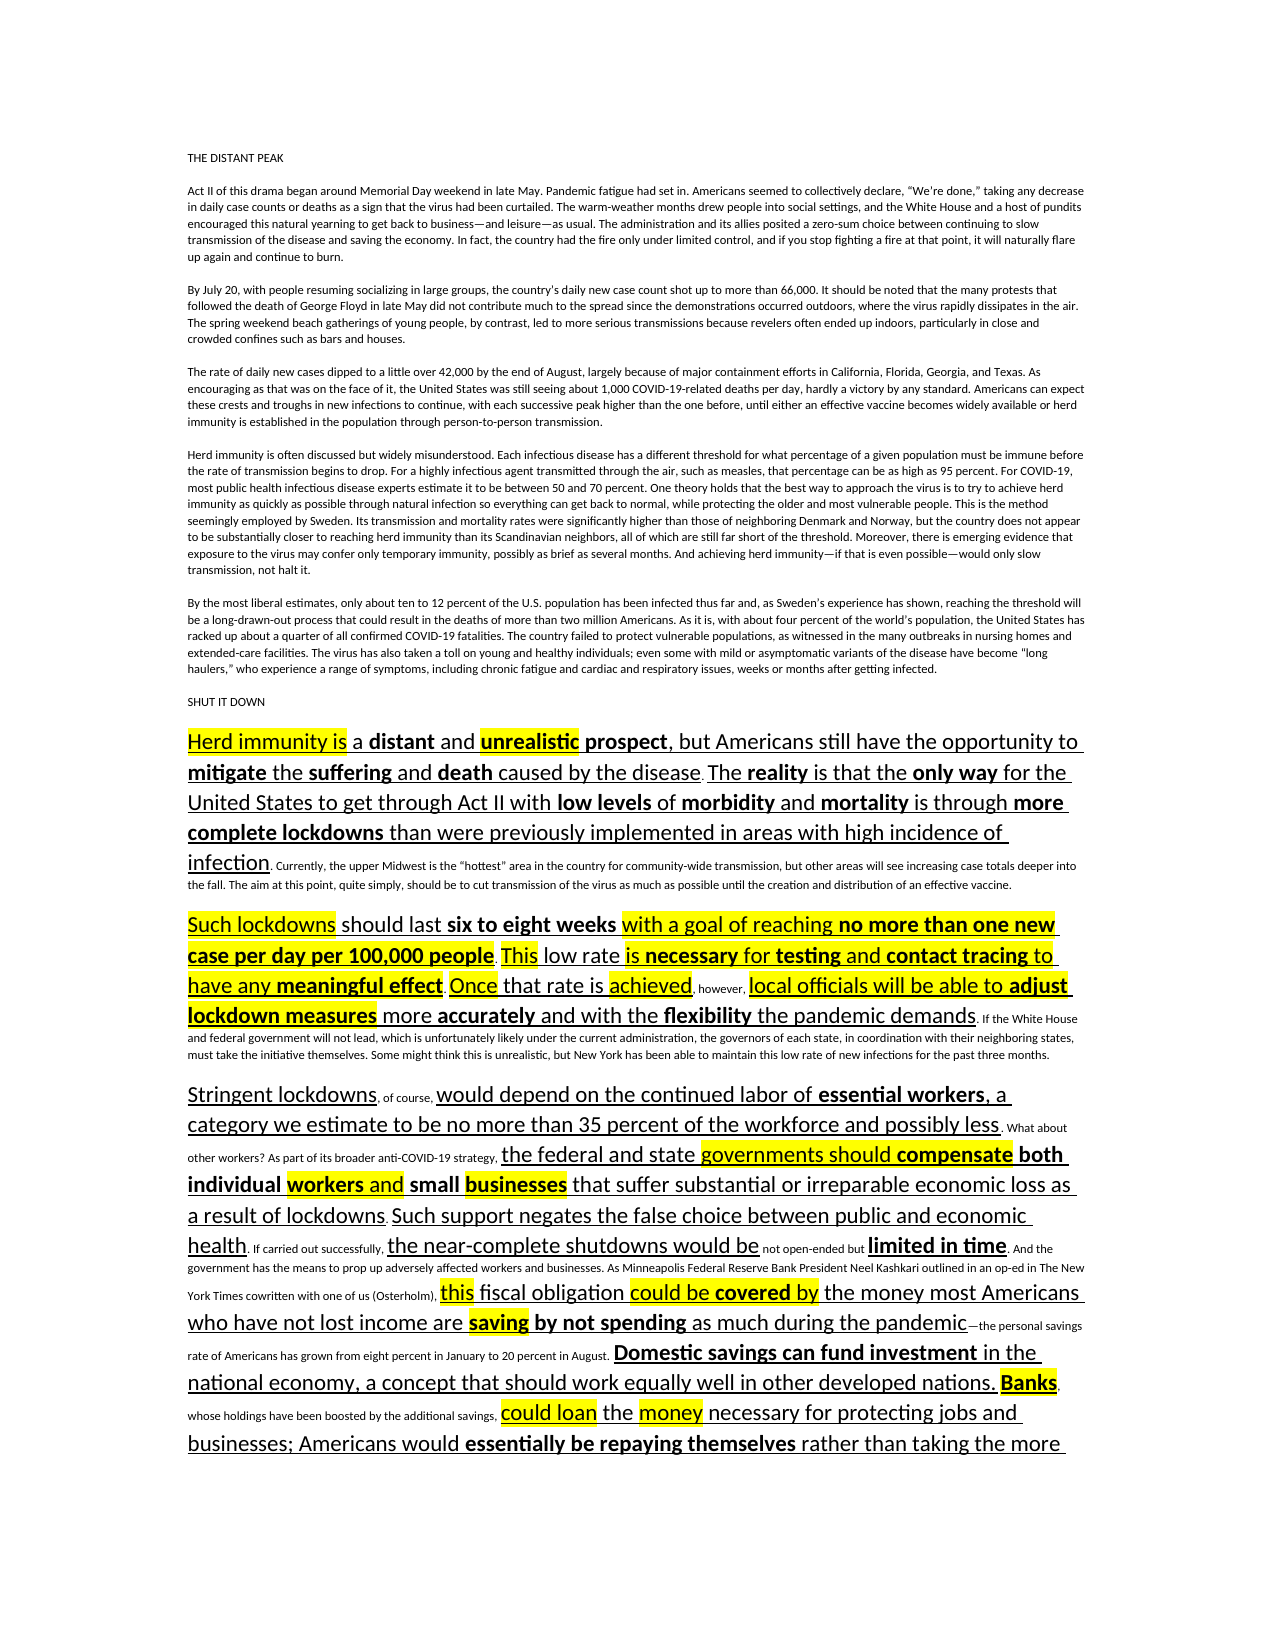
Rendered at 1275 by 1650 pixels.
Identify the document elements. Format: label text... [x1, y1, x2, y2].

text THE DISTANT PEAK [187, 150, 1087, 165]
text SHUT IT DOWN [187, 694, 1087, 710]
text Herd immunity is often discussed but widely misunderstood. Each infectious disease has a different threshold for what percentage of a given population must be immune before the rate of transmission begins to drop. For a highly infectious agent transmitted through the air, such as measles, that percentage can be as high as 95 percent. For COVID-19, most public health infectious disease experts estimate it to be between 50 and 70 percent. One theory holds that the best way to approach the virus is to try to achieve herd immunity as quickly as possible through natural infection so everything can get back to normal, while protecting the older and most vulnerable people. This is the method seemingly employed by Sweden. Its transmission and mortality rates were significantly higher than those of neighboring Denmark and Norway, but the country does not appear to be substantially closer to reaching herd immunity than its Scandinavian neighbors, all of which are still far short of the threshold. Moreover, there is emerging evidence that exposure to the virus may confer only temporary immunity, possibly as brief as several months. And achieving herd immunity—if that is even possible—would only slow transmission, not halt it. [187, 447, 1087, 578]
text By the most liberal estimates, only about ten to 12 percent of the U.S. population has been infected thus far and, as Sweden’s experience has shown, reaching the threshold will be a long-drawn-out process that could result in the deaths of more than two million Americans. As it is, with about four percent of the world’s population, the United States has racked up about a quarter of all confirmed COVID-19 fatalities. The country failed to protect vulnerable populations, as witnessed in the many outbreaks in nursing homes and extended-care facilities. The virus has also taken a toll on young and healthy individuals; even some with mild or asymptomatic variants of the disease have become “long haulers,” who experience a range of symptoms, including chronic fatigue and cardiac and respiratory issues, weeks or months after getting infected. [187, 595, 1087, 677]
text Herd immunity is a distant and unrealistic prospect, but Americans still have the opportunity to mitigate the suffering and death caused by the disease. The reality is that the only way for the United States to get through Act II with low levels of morbidity and mortality is through more complete lockdowns than were previously implemented in areas with high incidence of infection. Currently, the upper Midwest is the “hottest” area in the country for community-wide transmission, but other areas will see increasing case totals deeper into the fall. The aim at this point, quite simply, should be to cut transmission of the virus as much as possible until the creation and distribution of an effective vaccine. [187, 727, 1087, 893]
text Such lockdowns should last six to eight weeks with a goal of reaching no more than one new case per day per 100,000 people. This low rate is necessary for testing and contact tracing to have any meaningful effect. Once that rate is achieved, however, local officials will be able to adjust lockdown measures more accurately and with the flexibility the pandemic demands. If the White House and federal government will not lead, which is unfortunately likely under the current administration, the governors of each state, in coordination with their neighboring states, must take the initiative themselves. Some might think this is unrealistic, but New York has been able to maintain this low rate of new infections for the past three months. [187, 911, 1087, 1062]
text By July 20, with people resuming socializing in large groups, the country’s daily new case count shot up to more than 66,000. It should be noted that the many protests that followed the death of George Floyd in late May did not contribute much to the spread since the demonstrations occurred outdoors, where the virus rapidly dissipates in the air. The spring weekend beach gatherings of young people, by contrast, led to more serious transmissions because revelers often ended up indoors, particularly in close and crowded confines such as bars and houses. [187, 282, 1087, 347]
text Act II of this drama began around Memorial Day weekend in late May. Pandemic fatigue had set in. Americans seemed to collectively declare, “We’re done,” taking any decrease in daily case counts or deaths as a sign that the virus had been curtailed. The warm-weather months drew people into social settings, and the White House and a host of pundits encouraged this natural yearning to get back to business—and leisure—as usual. The administration and its allies posited a zero-sum choice between continuing to slow transmission of the disease and saving the economy. In fact, the country had the fire only under limited control, and if you stop fighting a fire at that point, it will naturally flare up again and continue to burn. [187, 183, 1087, 264]
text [187, 1080, 1087, 1457]
text The rate of daily new cases dipped to a little over 42,000 by the end of August, largely because of major containment efforts in California, Florida, Georgia, and Texas. As encouraging as that was on the face of it, the United States was still seeing about 1,000 COVID-19-related deaths per day, hardly a victory by any standard. Americans can expect these crests and troughs in new infections to continue, with each successive peak higher than the one before, until either an effective vaccine becomes widely available or herd immunity is established in the population through person-to-person transmission. [187, 364, 1087, 429]
